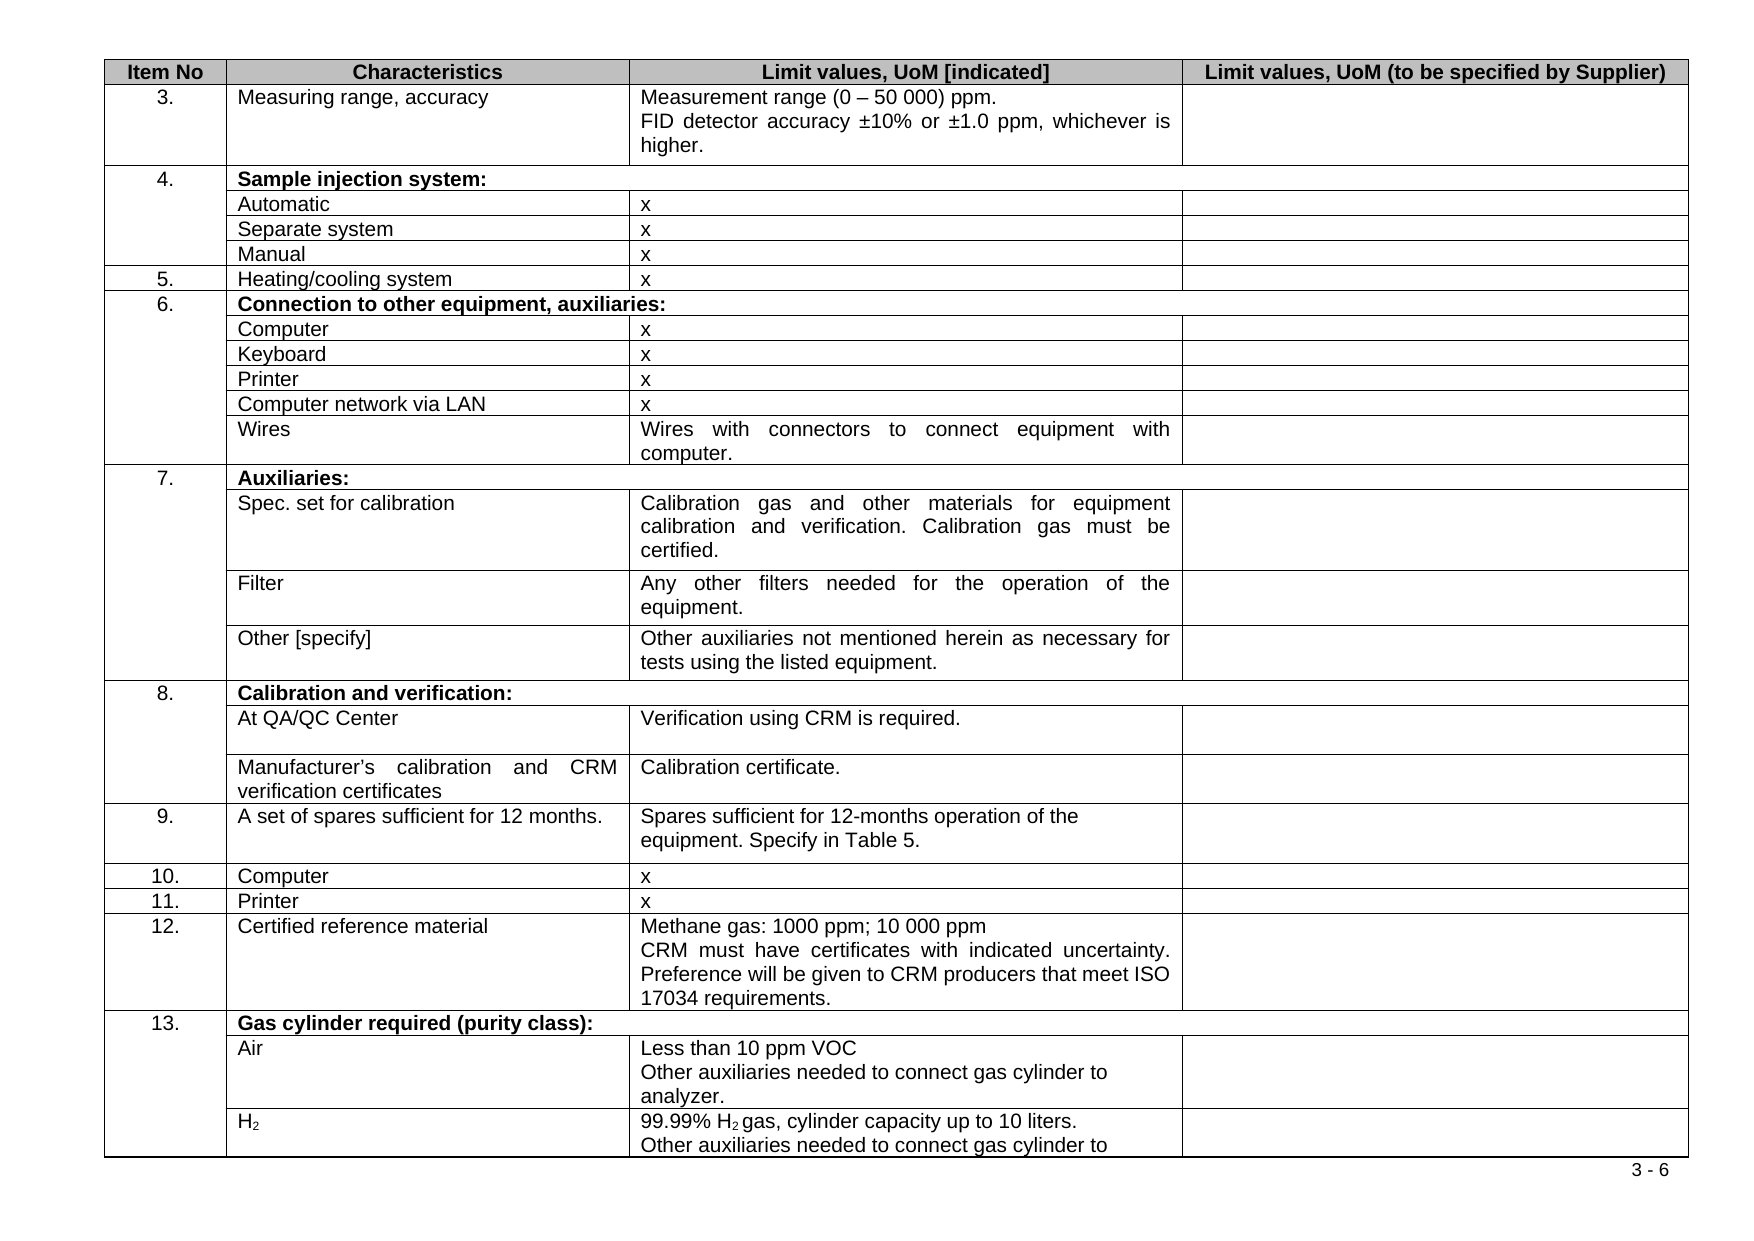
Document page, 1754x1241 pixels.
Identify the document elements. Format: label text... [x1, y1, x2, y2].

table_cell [630, 1109, 1182, 1156]
table_cell 8. [105, 681, 226, 803]
table_header Limit values, UoM (to be specified by Supplier) [1183, 60, 1688, 84]
table_cell [1183, 266, 1688, 290]
table_cell Other auxiliaries not mentioned herein as necessary for tests using the listed equipment. [630, 626, 1182, 680]
table_cell Any other filters needed for the operation of the equipment. [630, 571, 1182, 625]
table_cell 7. [105, 465, 226, 680]
table_cell A set of spares sufficient for 12 months. [227, 804, 629, 863]
table_cell Computer [227, 864, 629, 888]
table_cell Other [specify] [227, 626, 629, 680]
table_cell [1183, 316, 1688, 340]
table_cell Separate system [227, 216, 629, 240]
table_cell Computer [227, 316, 629, 340]
table_cell Keyboard [227, 341, 629, 365]
table_cell 11. [105, 889, 226, 913]
table_cell [1183, 1036, 1688, 1107]
table_cell Measuring range, accuracy [227, 85, 629, 165]
table_cell 3. [105, 85, 226, 165]
table_cell Calibration and verification: [227, 681, 1688, 705]
table_cell Certified reference material [227, 914, 629, 1009]
table_cell [1183, 366, 1688, 390]
table_cell Automatic [227, 191, 629, 215]
table_cell x [630, 266, 1182, 290]
table_cell Printer [227, 366, 629, 390]
table_cell [1183, 626, 1688, 680]
table_cell Printer [227, 889, 629, 913]
table_cell [1183, 864, 1688, 888]
table_header Item No [105, 60, 226, 84]
table_cell [1183, 391, 1688, 415]
table_cell Spec. set for calibration [227, 490, 629, 570]
table_cell x [630, 864, 1182, 888]
table_cell x [630, 366, 1182, 390]
table_cell [1183, 706, 1688, 754]
table_cell x [630, 341, 1182, 365]
table_cell x [630, 241, 1182, 265]
table_cell 13. [105, 1011, 226, 1156]
table_cell Manufacturer’s calibration and CRM verification certificates [227, 755, 629, 803]
table_cell Manual [227, 241, 629, 265]
table_cell 5. [105, 266, 226, 290]
table_cell Wires [227, 416, 629, 464]
table_cell [1183, 755, 1688, 803]
table_cell [1183, 571, 1688, 625]
table_cell x [630, 889, 1182, 913]
table_cell Wires with connectors to connect equipment with computer. [630, 416, 1182, 464]
table_cell [1183, 1109, 1688, 1156]
table_cell [1183, 914, 1688, 1009]
table_cell Gas cylinder required (purity class): [227, 1011, 1688, 1034]
table_cell 9. [105, 804, 226, 863]
table_cell [1183, 85, 1688, 165]
table_cell 10. [105, 864, 226, 888]
table_cell H2 [227, 1109, 629, 1156]
table_cell Connection to other equipment, auxiliaries: [227, 291, 1688, 315]
table_cell Auxiliaries: [227, 465, 1688, 489]
table_cell At QA/QC Center [227, 706, 629, 754]
table_cell Methane gas: 1000 ppm; 10 000 ppm CRM must have certificates with indicated uncertainty. Preference will be given to CRM producers that meet ISO 17034 requirements. [630, 914, 1182, 1009]
table_cell Computer network via LAN [227, 391, 629, 415]
table_cell [1183, 341, 1688, 365]
table_cell Sample injection system: [227, 166, 1688, 190]
table_cell x [630, 191, 1182, 215]
table_cell Calibration certificate. [630, 755, 1182, 803]
table_cell 6. [105, 291, 226, 464]
table_cell [1183, 216, 1688, 240]
table_cell Filter [227, 571, 629, 625]
table_cell 4. [105, 166, 226, 265]
table_cell Calibration gas and other materials for equipment calibration and verification. Calibration gas must be certified. [630, 490, 1182, 570]
table_cell x [630, 216, 1182, 240]
table_cell [1183, 490, 1688, 570]
table_cell [1183, 191, 1688, 215]
table_cell [1183, 804, 1688, 863]
table_cell Less than 10 ppm VOC Other auxiliaries needed to connect gas cylinder to analyzer. [630, 1036, 1182, 1107]
table_cell 12. [105, 914, 226, 1009]
table_cell [1183, 241, 1688, 265]
table_cell Spares sufficient for 12-months operation of the equipment. Specify in Table 5. [630, 804, 1182, 863]
table_cell [1183, 416, 1688, 464]
table_header Characteristics [227, 60, 629, 84]
table_cell Measurement range (0 – 50 000) ppm. FID detector accuracy ±10% or ±1.0 ppm, whichever is higher. [630, 85, 1182, 165]
table_cell x [630, 391, 1182, 415]
table_cell x [630, 316, 1182, 340]
table_cell Air [227, 1036, 629, 1107]
table_header Limit values, UoM [indicated] [630, 60, 1182, 84]
table_cell [1183, 889, 1688, 913]
table_cell Verification using CRM is required. [630, 706, 1182, 754]
table_cell Heating/cooling system [227, 266, 629, 290]
